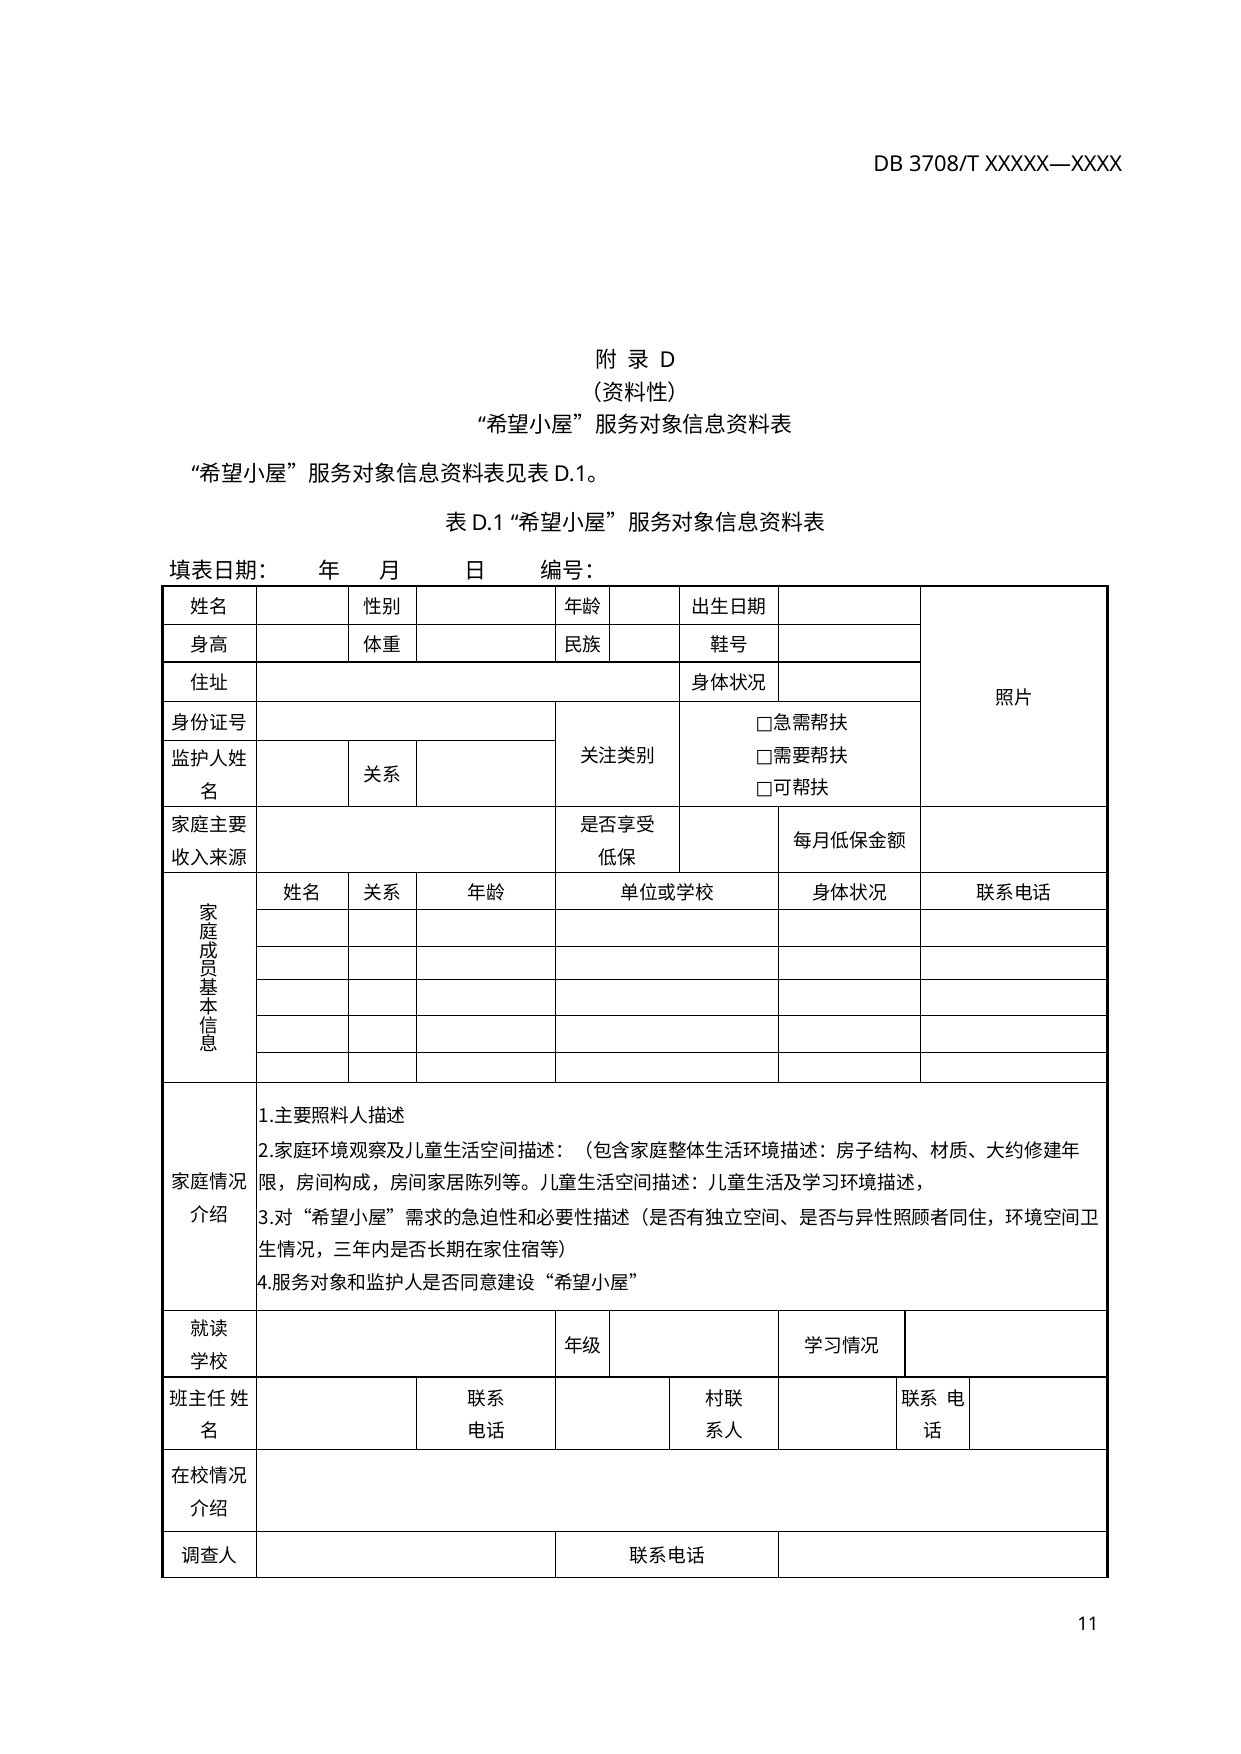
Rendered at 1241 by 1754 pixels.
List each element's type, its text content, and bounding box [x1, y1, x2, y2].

table_cell [257, 1311, 555, 1376]
table_cell 学习情况 [779, 1311, 904, 1376]
table_cell [257, 625, 348, 661]
table_cell [417, 741, 555, 806]
table_cell 身份证号 [164, 702, 256, 740]
table_cell 就读 学校 [164, 1311, 256, 1376]
table_cell [610, 625, 679, 661]
table_cell □急需帮扶 □需要帮扶 □可帮扶 [680, 702, 920, 806]
table_header [779, 587, 920, 624]
table_cell [556, 980, 778, 1015]
table_header [417, 587, 555, 624]
table_cell [779, 1532, 1106, 1577]
table_cell [257, 1532, 555, 1577]
table_cell [349, 910, 416, 946]
table_cell [257, 1450, 1106, 1531]
table_cell 联系 电话 [417, 1378, 555, 1449]
table_header 姓名 [164, 587, 256, 624]
table_cell [921, 910, 1106, 946]
table_cell [257, 910, 348, 946]
table_cell [257, 663, 679, 701]
table_cell 身高 [164, 625, 256, 661]
table_cell [610, 1311, 778, 1376]
table_cell 关注类别 [556, 702, 679, 806]
list 表D.1 “希望小屋”服务对象信息资料表 [148, 504, 1122, 536]
table_cell [257, 807, 555, 872]
table_cell 家庭成员基本信息 [164, 873, 256, 1082]
table_cell 民族 [556, 625, 609, 661]
table_cell [680, 807, 778, 872]
table_cell [556, 1053, 778, 1082]
table_cell [257, 947, 348, 979]
table_cell [779, 625, 920, 661]
text （资料性） “希望小屋”服务对象信息资料表 [148, 342, 1122, 439]
table_cell [921, 980, 1106, 1015]
table_cell [779, 1016, 920, 1052]
table_cell [970, 1378, 1106, 1449]
table_cell [257, 980, 348, 1015]
table_cell [779, 663, 920, 701]
table_cell 联系 电话 [897, 1378, 969, 1449]
table_cell [921, 1053, 1106, 1082]
table_cell [417, 625, 555, 661]
table_cell 联系电话 [556, 1532, 778, 1577]
list “希望小屋”服务对象信息资料表见表D.1。 [148, 456, 1122, 488]
table_header 照片 [921, 587, 1106, 806]
table_header 年龄 [556, 587, 609, 624]
table_cell 关系 [349, 741, 416, 806]
table_cell [417, 1016, 555, 1052]
table_cell 身体状况 [779, 873, 920, 909]
table_cell 每月低保金额 [779, 807, 920, 872]
table_cell [779, 1053, 920, 1082]
table_header 出生日期 [680, 587, 778, 624]
table_cell [556, 1016, 778, 1052]
table_cell [779, 947, 920, 979]
table_cell [349, 947, 416, 979]
table_cell 单位或学校 [556, 873, 778, 909]
table_cell [257, 1053, 348, 1082]
table_cell 监护人姓 名 [164, 741, 256, 806]
table_cell [417, 947, 555, 979]
table_cell [921, 1016, 1106, 1052]
table_cell [779, 980, 920, 1015]
table_cell [349, 1053, 416, 1082]
table_cell [417, 980, 555, 1015]
table_cell [257, 1378, 416, 1449]
table_cell 1.主要照料人描述 2.家庭环境观察及儿童生活空间描述：（包含家庭整体生活环境描述：房子结构、材质、大约修建年限，房间构成，房间家居陈列等。儿童生活空间描述：儿童生活及学习环境描述， 3.对“希望小屋”需求的急迫性和必要性描述（是否有独立空间、是否与异性照顾者同住，环境空间卫生情况，三年内是否长期在家住宿等） 4.服务对象和监护人是否同意建设“希望小屋” [257, 1083, 1106, 1310]
table_cell 调查人 [164, 1532, 256, 1577]
table_header 性别 [349, 587, 416, 624]
table_cell 年龄 [417, 873, 555, 909]
table_cell [349, 1016, 416, 1052]
table_cell [257, 1016, 348, 1052]
table_cell 联系电话 [921, 873, 1106, 909]
table_header [610, 587, 679, 624]
table_cell [417, 1053, 555, 1082]
table_cell 住址 [164, 663, 256, 701]
table_cell [556, 947, 778, 979]
table_cell [921, 807, 1106, 872]
table_cell 家庭情况介绍 [164, 1083, 256, 1310]
table_cell [556, 1378, 669, 1449]
table_cell [257, 702, 555, 740]
table_cell 是否享受 低保 [556, 807, 679, 872]
table_header [257, 587, 348, 624]
table_cell [257, 741, 348, 806]
table_cell [556, 910, 778, 946]
table_cell 班主任 姓名 [164, 1378, 256, 1449]
table_cell [349, 980, 416, 1015]
table_cell [417, 910, 555, 946]
table_cell [779, 910, 920, 946]
table_cell 身体状况 [680, 663, 778, 701]
table_cell 村联 系人 [670, 1378, 778, 1449]
table_cell 关系 [349, 873, 416, 909]
table_cell [921, 947, 1106, 979]
table_cell 体重 [349, 625, 416, 661]
table_cell 家庭主要收入来源 [164, 807, 256, 872]
table_cell 在校情况介绍 [164, 1450, 256, 1531]
table_cell 姓名 [257, 873, 348, 909]
table_cell [779, 1378, 896, 1449]
table_cell 鞋号 [680, 625, 778, 661]
table_cell 年级 [556, 1311, 609, 1376]
table_cell [906, 1311, 1106, 1376]
text 填表日期： 年 月 日 编号： [148, 552, 1122, 585]
